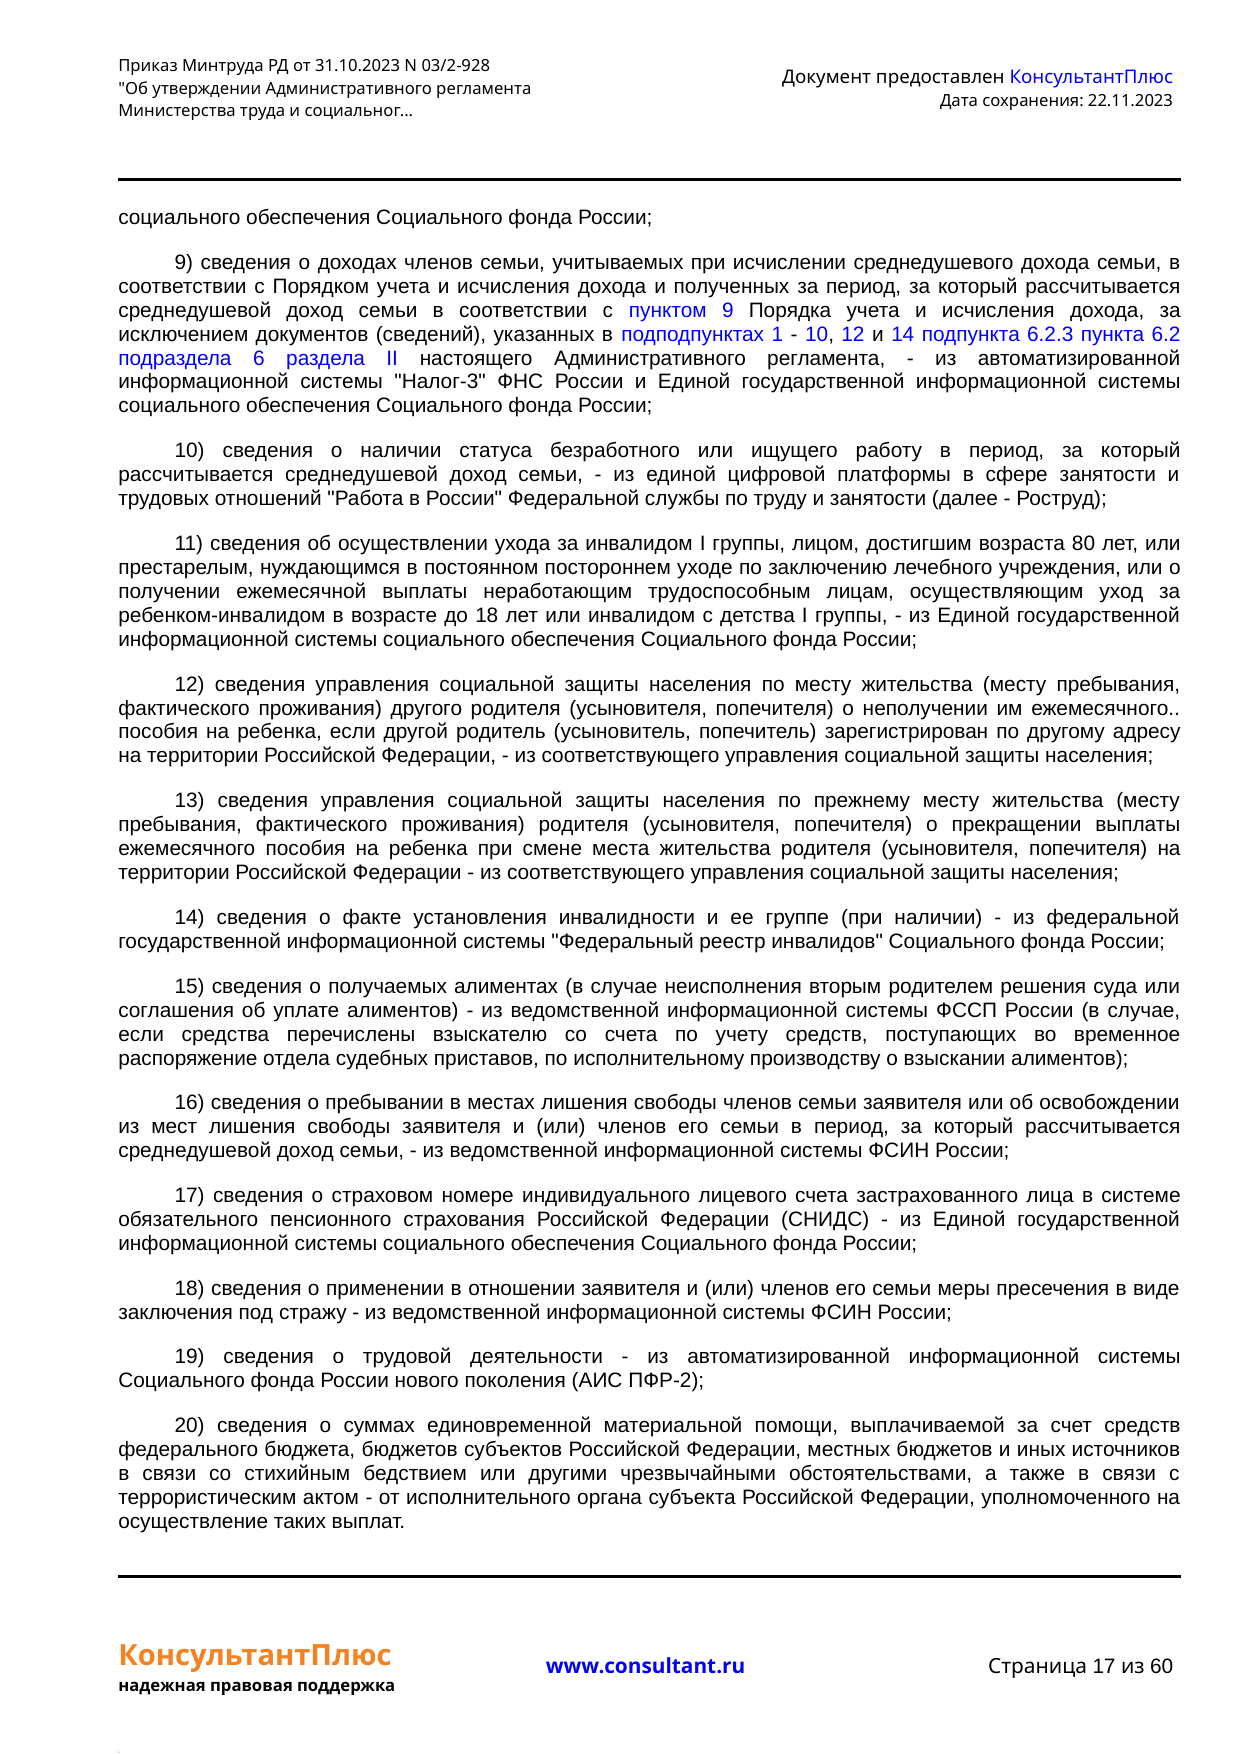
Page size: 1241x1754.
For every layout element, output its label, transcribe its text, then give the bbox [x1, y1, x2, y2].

text 20) сведения о суммах единовременной материальной помощи, выплачиваемой за счет средств федерального бюджета, бюджетов субъектов Российской Федерации, местных бюджетов и иных источников в связи со стихийным бедствием или другими чрезвычайными обстоятельствами, а также в связи с террористическим актом - от исполнительного органа субъекта Российской Федерации, уполномоченного на осуществление таких выплат. [118, 1413, 1181, 1533]
text 18) сведения о применении в отношении заявителя и (или) членов его семьи меры пресечения в виде заключения под стражу - из ведомственной информационной системы ФСИН России; [118, 1276, 1181, 1323]
text 9) сведения о доходах членов семьи, учитываемых при исчислении среднедушевого дохода семьи, в соответствии с Порядком учета и исчисления дохода и полученных за период, за который рассчитывается среднедушевой доход семьи в соответствии с пунктом 9 Порядка учета и исчисления дохода, за исключением документов (сведений), указанных в подподпунктах 1 - 10, 12 и 14 подпункта 6.2.3 пункта 6.2 подраздела 6 раздела II настоящего Административного регламента, - из автоматизированной информационной системы "Налог-3" ФНС России и Единой государственной информационной системы социального обеспечения Социального фонда России; [118, 249, 1181, 417]
text 19) сведения о трудовой деятельности - из автоматизированной информационной системы Социального фонда России нового поколения (АИС ПФР-2); [118, 1344, 1181, 1392]
text 16) сведения о пребывании в местах лишения свободы членов семьи заявителя или об освобождении из мест лишения свободы заявителя и (или) членов его семьи в период, за который рассчитывается среднедушевой доход семьи, - из ведомственной информационной системы ФСИН России; [118, 1090, 1181, 1162]
text 11) сведения об осуществлении ухода за инвалидом I группы, лицом, достигшим возраста 80 лет, или престарелым, нуждающимся в постоянном постороннем уходе по заключению лечебного учреждения, или о получении ежемесячной выплаты неработающим трудоспособным лицам, осуществляющим уход за ребенком-инвалидом в возрасте до 18 лет или инвалидом с детства I группы, - из Единой государственной информационной системы социального обеспечения Социального фонда России; [118, 531, 1181, 651]
text 14) сведения о факте установления инвалидности и ее группе (при наличии) - из федеральной государственной информационной системы "Федеральный реестр инвалидов" Социального фонда России; [118, 905, 1181, 953]
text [118, 205, 1181, 229]
text 13) сведения управления социальной защиты населения по прежнему месту жительства (месту пребывания, фактического проживания) родителя (усыновителя, попечителя) о прекращении выплаты ежемесячного пособия на ребенка при смене места жительства родителя (усыновителя, попечителя) на территории Российской Федерации - из соответствующего управления социальной защиты населения; [118, 788, 1181, 884]
text 10) сведения о наличии статуса безработного или ищущего работу в период, за который рассчитывается среднедушевой доход семьи, - из единой цифровой платформы в сфере занятости и трудовых отношений "Работа в России" Федеральной службы по труду и занятости (далее - Роструд); [118, 438, 1181, 510]
text 15) сведения о получаемых алиментах (в случае неисполнения вторым родителем решения суда или соглашения об уплате алиментов) - из ведомственной информационной системы ФССП России (в случае, если средства перечислены взыскателю со счета по учету средств, поступающих во временное распоряжение отдела судебных приставов, по исполнительному производству о взыскании алиментов); [118, 973, 1181, 1069]
text 12) сведения управления социальной защиты населения по месту жительства (месту пребывания, фактического проживания) другого родителя (усыновителя, попечителя) о неполучении им ежемесячного.. пособия на ребенка, если другой родитель (усыновитель, попечитель) зарегистрирован по другому адресу на территории Российской Федерации, - из соответствующего управления социальной защиты населения; [118, 671, 1181, 767]
text 17) сведения о страховом номере индивидуального лицевого счета застрахованного лица в системе обязательного пенсионного страхования Российской Федерации (СНИДС) - из Единой государственной информационной системы социального обеспечения Социального фонда России; [118, 1183, 1181, 1255]
